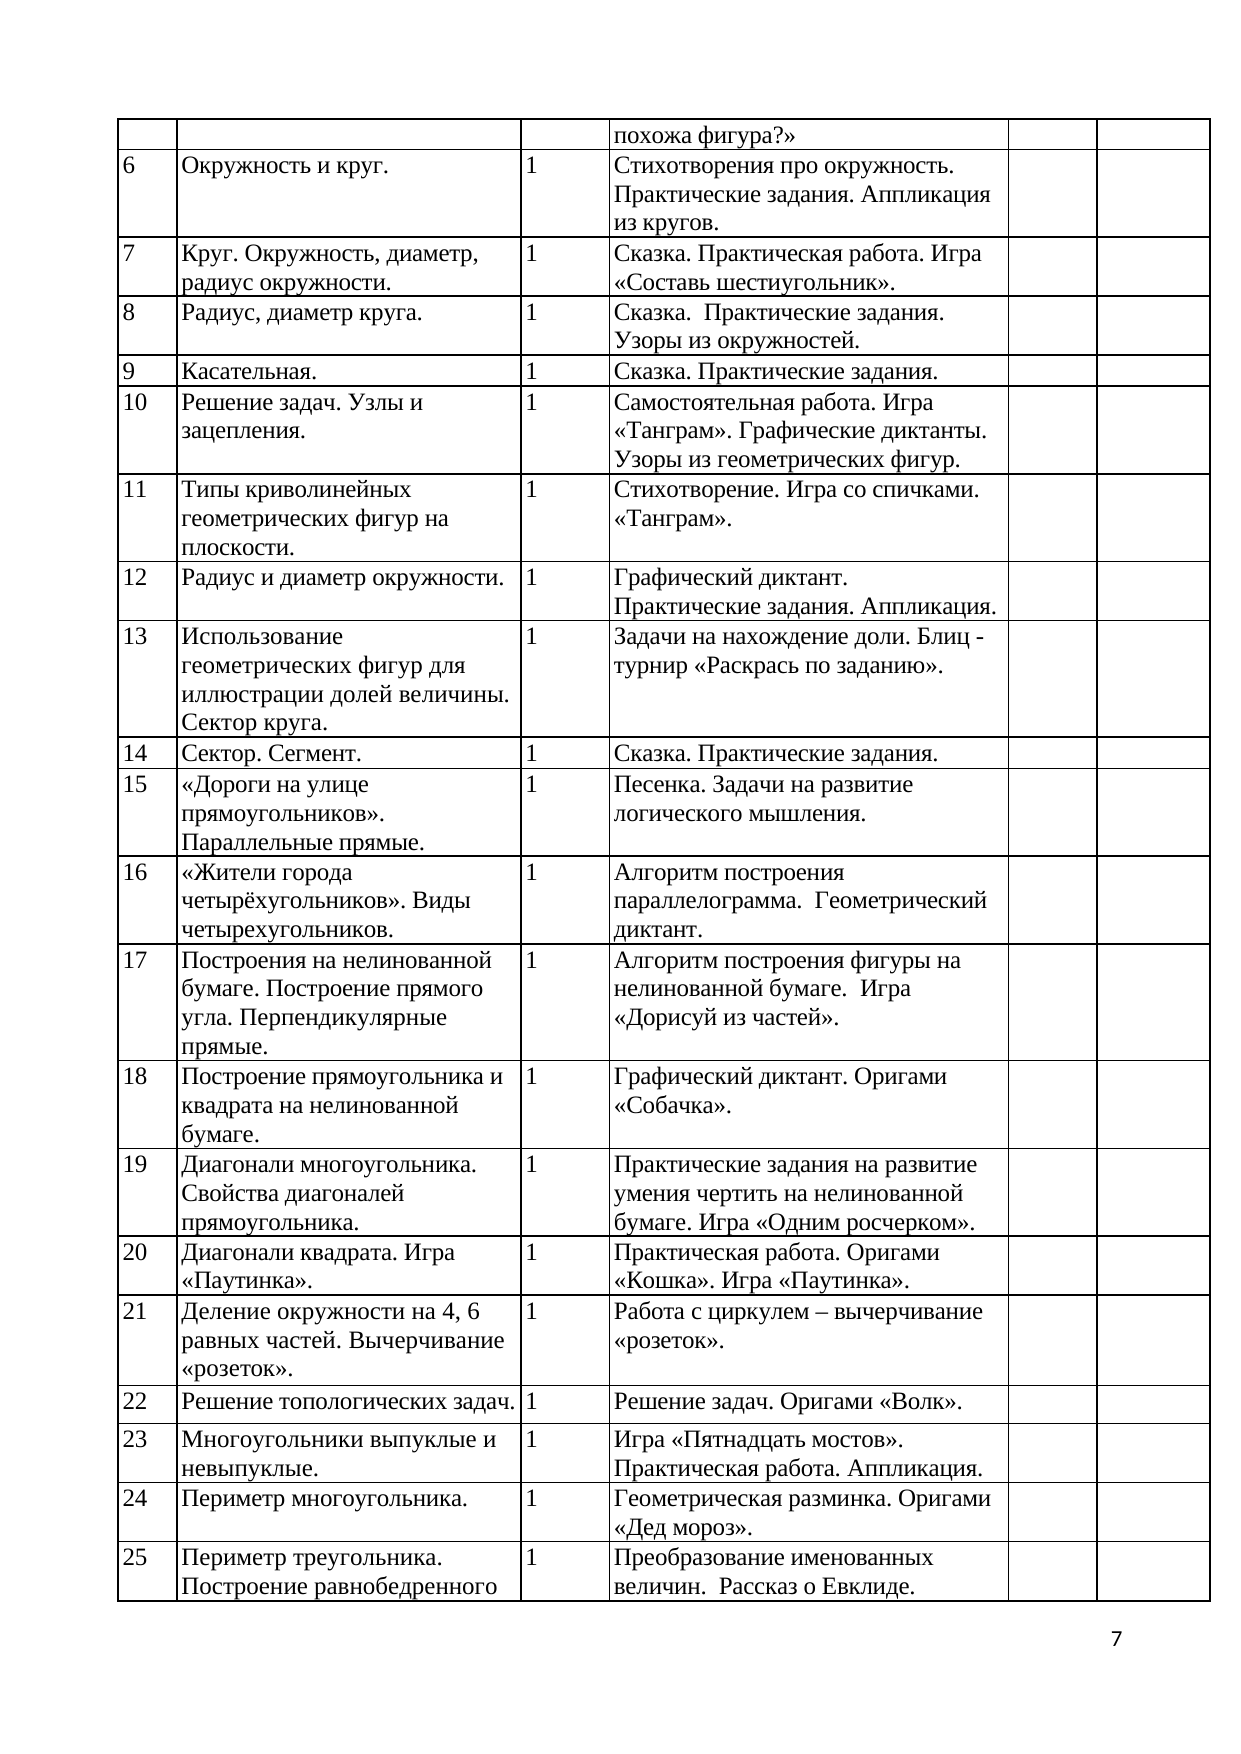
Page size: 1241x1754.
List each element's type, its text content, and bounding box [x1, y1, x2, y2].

table_cell 18 [119, 1061, 176, 1147]
table_cell 12 [119, 562, 176, 620]
table_cell Многоугольники выпуклые и невыпуклые. [178, 1424, 520, 1482]
table_cell Решение топологических задач. [178, 1386, 520, 1423]
table_cell [1098, 1386, 1209, 1423]
table_cell Окружность и круг. [178, 150, 520, 236]
table_cell 1 [522, 475, 609, 561]
table_cell 1 [522, 1386, 609, 1423]
table_cell 1 [522, 356, 609, 385]
table_cell [1009, 1483, 1096, 1541]
table_cell 1 [522, 1296, 609, 1385]
table_cell [1098, 1061, 1209, 1147]
table_cell 1 [522, 1237, 609, 1294]
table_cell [610, 1542, 1008, 1600]
table_cell 1 [522, 1061, 609, 1147]
table_cell 24 [119, 1483, 176, 1541]
table_cell 11 [119, 475, 176, 561]
table_cell Стихотворение. Игра со спичками. «Танграм». [610, 475, 1008, 561]
table_cell Графический диктант. Оригами «Собачка». [610, 1061, 1008, 1147]
table_cell [1098, 356, 1209, 385]
table_cell Построение прямоугольника и квадрата на нелинованной бумаге. [178, 1061, 520, 1147]
table_cell 7 [119, 238, 176, 295]
table_cell [1098, 1542, 1209, 1600]
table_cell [610, 120, 1008, 148]
table_cell [1009, 1386, 1096, 1423]
table_cell Построения на нелинованной бумаге. Построение прямого угла. Перпендикулярные прямые. [178, 945, 520, 1060]
table_cell 1 [522, 150, 609, 236]
table_cell [1098, 769, 1209, 855]
table_cell 25 [119, 1542, 176, 1600]
table_cell Сектор. Сегмент. [178, 738, 520, 767]
table_cell 15 [119, 769, 176, 855]
table_cell Радиус и диаметр окружности. [178, 562, 520, 620]
table_cell [1009, 1061, 1096, 1147]
table_cell [1009, 120, 1096, 148]
table_cell 1 [522, 1149, 609, 1235]
table_cell 9 [119, 356, 176, 385]
table_cell Диагонали квадрата. Игра «Паутинка». [178, 1237, 520, 1294]
table_cell Сказка. Практические задания. [610, 356, 1008, 385]
table_cell Игра «Пятнадцать мостов». Практическая работа. Аппликация. [610, 1424, 1008, 1482]
table_cell 1 [522, 562, 609, 620]
table_cell [1098, 1237, 1209, 1294]
table_cell [1009, 1424, 1096, 1482]
table_cell [1009, 1149, 1096, 1235]
table_cell [1098, 1149, 1209, 1235]
table_cell 1 [522, 120, 609, 148]
table_cell 17 [119, 945, 176, 1060]
table_cell 1 [522, 738, 609, 767]
table_cell [1098, 475, 1209, 561]
table_cell Сказка. Практические задания. Узоры из окружностей. [610, 297, 1008, 354]
table_cell 1 [522, 1483, 609, 1541]
table_cell [1098, 562, 1209, 620]
table_cell [1009, 621, 1096, 736]
table_cell [1009, 769, 1096, 855]
table_cell Практическая работа. Оригами «Кошка». Игра «Паутинка». [610, 1237, 1008, 1294]
table_cell 23 [119, 1424, 176, 1482]
table_cell Решение задач. Оригами «Волк». [610, 1386, 1008, 1423]
table_cell [1009, 945, 1096, 1060]
table_cell 1 [522, 769, 609, 855]
table_cell Сказка. Практическая работа. Игра «Составь шестиугольник». [610, 238, 1008, 295]
table_cell Алгоритм построения параллелограмма. Геометрический диктант. [610, 857, 1008, 943]
table_cell [1098, 238, 1209, 295]
table_cell Геометрическая разминка. Оригами «Дед мороз». [610, 1483, 1008, 1541]
table_cell [1098, 150, 1209, 236]
table_cell [1098, 1424, 1209, 1482]
table_cell [1009, 475, 1096, 561]
table_cell Самостоятельная работа. Игра «Танграм». Графические диктанты. Узоры из геометрических фигур. [610, 387, 1008, 473]
table_cell 1 [522, 1542, 609, 1600]
table_cell [1009, 238, 1096, 295]
table_cell Использование геометрических фигур для иллюстрации долей величины. Сектор круга. [178, 621, 520, 736]
table_cell 13 [119, 621, 176, 736]
table_cell [1098, 1296, 1209, 1385]
table_cell «Жители города четырёхугольников». Виды четырехугольников. [178, 857, 520, 943]
table_cell 1 [522, 1424, 609, 1482]
table_cell 1 [522, 297, 609, 354]
table_cell Решение задач. Узлы и зацепления. [178, 387, 520, 473]
table_cell Сказка. Практические задания. [610, 738, 1008, 767]
table_cell Радиус, диаметр круга. [178, 297, 520, 354]
table_cell 20 [119, 1237, 176, 1294]
table_cell 1 [522, 621, 609, 736]
table_cell 21 [119, 1296, 176, 1385]
table_cell [1098, 621, 1209, 736]
table_cell [1098, 945, 1209, 1060]
table_cell Практические задания на развитие умения чертить на нелинованной бумаге. Игра «Одним росчерком». [610, 1149, 1008, 1235]
table_cell [1009, 387, 1096, 473]
table_cell Алгоритм построения фигуры на нелинованной бумаге. Игра «Дорисуй из частей». [610, 945, 1008, 1060]
table_cell Касательная. [178, 356, 520, 385]
table_cell 1 [522, 857, 609, 943]
table_cell 19 [119, 1149, 176, 1235]
table_cell Круг. Окружность, диаметр, радиус окружности. [178, 238, 520, 295]
table_cell 14 [119, 738, 176, 767]
table_cell [1009, 1542, 1096, 1600]
table_cell 22 [119, 1386, 176, 1423]
table_cell [1098, 387, 1209, 473]
table_cell 5 [119, 120, 176, 148]
table_cell [1009, 738, 1096, 767]
table_cell [1009, 1237, 1096, 1294]
table_cell [1009, 857, 1096, 943]
table_cell [1098, 857, 1209, 943]
table_cell [1009, 150, 1096, 236]
table_cell 10 [119, 387, 176, 473]
table_cell Работа с циркулем – вычерчивание «розеток». [610, 1296, 1008, 1385]
table_cell [1098, 738, 1209, 767]
table_cell Периметр многоугольника. [178, 1483, 520, 1541]
table_cell 1 [522, 945, 609, 1060]
table_cell 1 [522, 238, 609, 295]
table_cell [1009, 297, 1096, 354]
table_cell Типы криволинейных геометрических фигур на плоскости. [178, 475, 520, 561]
table_cell 1 [522, 387, 609, 473]
table_cell «Дороги на улице прямоугольников». Параллельные прямые. [178, 769, 520, 855]
table_cell [1098, 1483, 1209, 1541]
table_cell 16 [119, 857, 176, 943]
table_cell [1009, 562, 1096, 620]
table_cell [1098, 120, 1209, 148]
table_cell 6 [119, 150, 176, 236]
table_cell Деление окружности на 4, 6 равных частей. Вычерчивание «розеток». [178, 1296, 520, 1385]
table_cell Графический диктант. Практические задания. Аппликация. [610, 562, 1008, 620]
table_cell Диагонали многоугольника. Свойства диагоналей прямоугольника. [178, 1149, 520, 1235]
table_cell [1009, 1296, 1096, 1385]
table_cell 8 [119, 297, 176, 354]
table_cell [1098, 297, 1209, 354]
table_cell [1009, 356, 1096, 385]
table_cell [178, 120, 520, 148]
table_cell Песенка. Задачи на развитие логического мышления. [610, 769, 1008, 855]
table_cell Стихотворения про окружность. Практические задания. Аппликация из кругов. [610, 150, 1008, 236]
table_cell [178, 1542, 520, 1600]
table_cell Задачи на нахождение доли. Блиц -турнир «Раскрась по заданию». [610, 621, 1008, 736]
